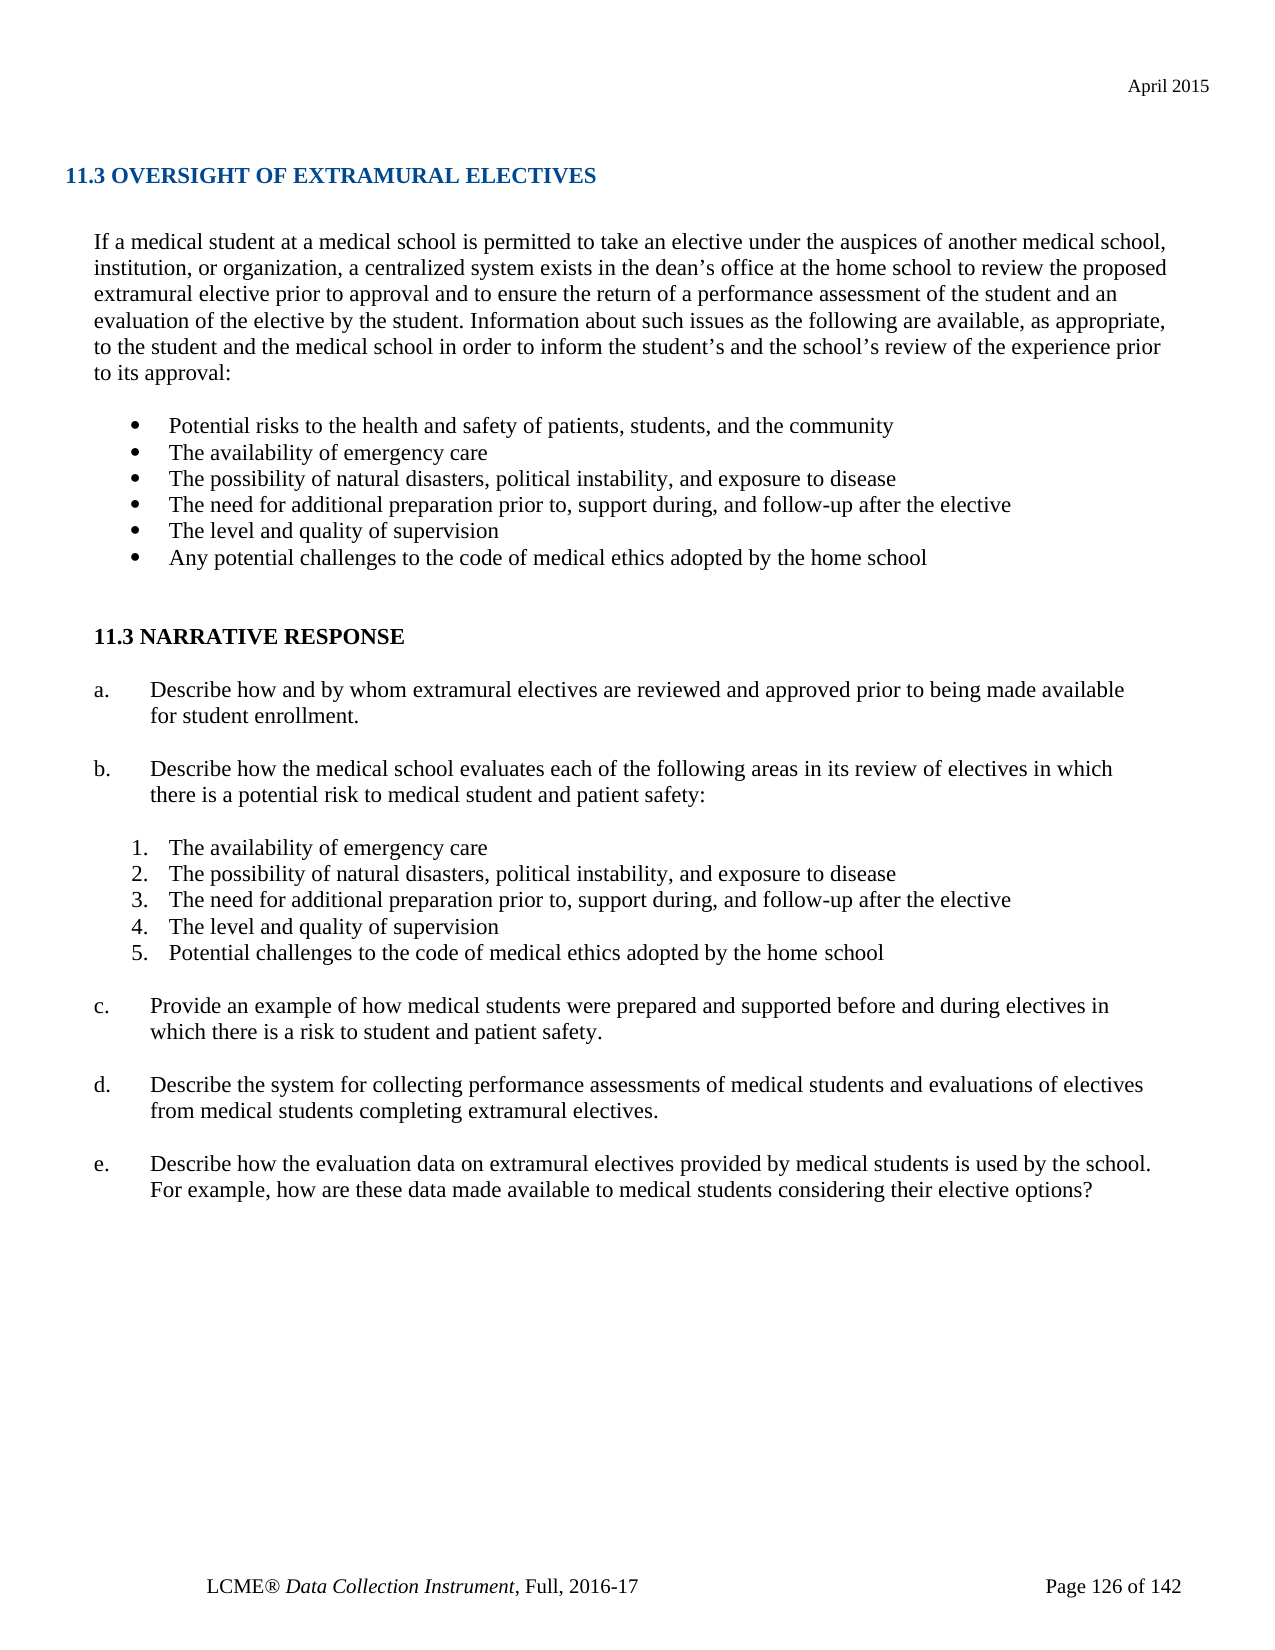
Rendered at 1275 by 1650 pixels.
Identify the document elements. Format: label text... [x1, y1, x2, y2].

subtitle Describe how the evaluation data on extramural electives provided by medical students is used by the school. For example, how are these data made available to medical students considering their elective options? [94, 1150, 1153, 1203]
list The availability of emergency care [131, 834, 1181, 860]
list The level and quality of supervision [131, 518, 1181, 544]
list The availability of emergency care [131, 438, 1181, 465]
list The level and quality of supervision [131, 913, 1181, 939]
list Potential challenges to the code of medical ethics adopted by the home school [131, 939, 1181, 966]
list The need for additional preparation prior to, support during, and follow-up after the elective [131, 887, 1181, 913]
list The need for additional preparation prior to, support during, and follow-up after the elective [131, 491, 1181, 518]
subtitle Provide an example of how medical students were prepared and supported before and during electives in which there is a risk to student and patient safety. [94, 992, 1153, 1045]
subtitle Describe how the medical school evaluates each of the following areas in its review of electives in which there is a potential risk to medical student and patient safety: [94, 755, 1153, 807]
list The possibility of natural disasters, political instability, and exposure to disease [131, 860, 1181, 887]
subtitle Describe how and by whom extramural electives are reviewed and approved prior to being made available for student enrollment. [94, 676, 1153, 728]
text If a medical student at a medical school is permitted to take an elective under the auspices of another medical school, institution, or organization, a centralized system exists in the dean’s office at the home school to review the proposed extramural elective prior to approval and to ensure the return of a performance assessment of the student and an evaluation of the elective by the student. Information about such issues as the following are available, as appropriate, to the student and the medical school in order to inform the student’s and the school’s review of the experience prior to its approval: [94, 228, 1181, 386]
list The possibility of natural disasters, political instability, and exposure to disease [131, 465, 1181, 491]
list Any potential challenges to the code of medical ethics adopted by the home school [131, 544, 1181, 570]
text 11.3 NARRATIVE RESPONSE [94, 623, 1181, 649]
list Potential risks to the health and safety of patients, students, and the community [131, 412, 1181, 438]
subtitle Describe the system for collecting performance assessments of medical students and evaluations of electives from medical students completing extramural electives. [94, 1071, 1153, 1124]
subtitle 11.3 OVERSIGHT OF EXTRAMURAL ELECTIVES [65, 162, 1219, 189]
